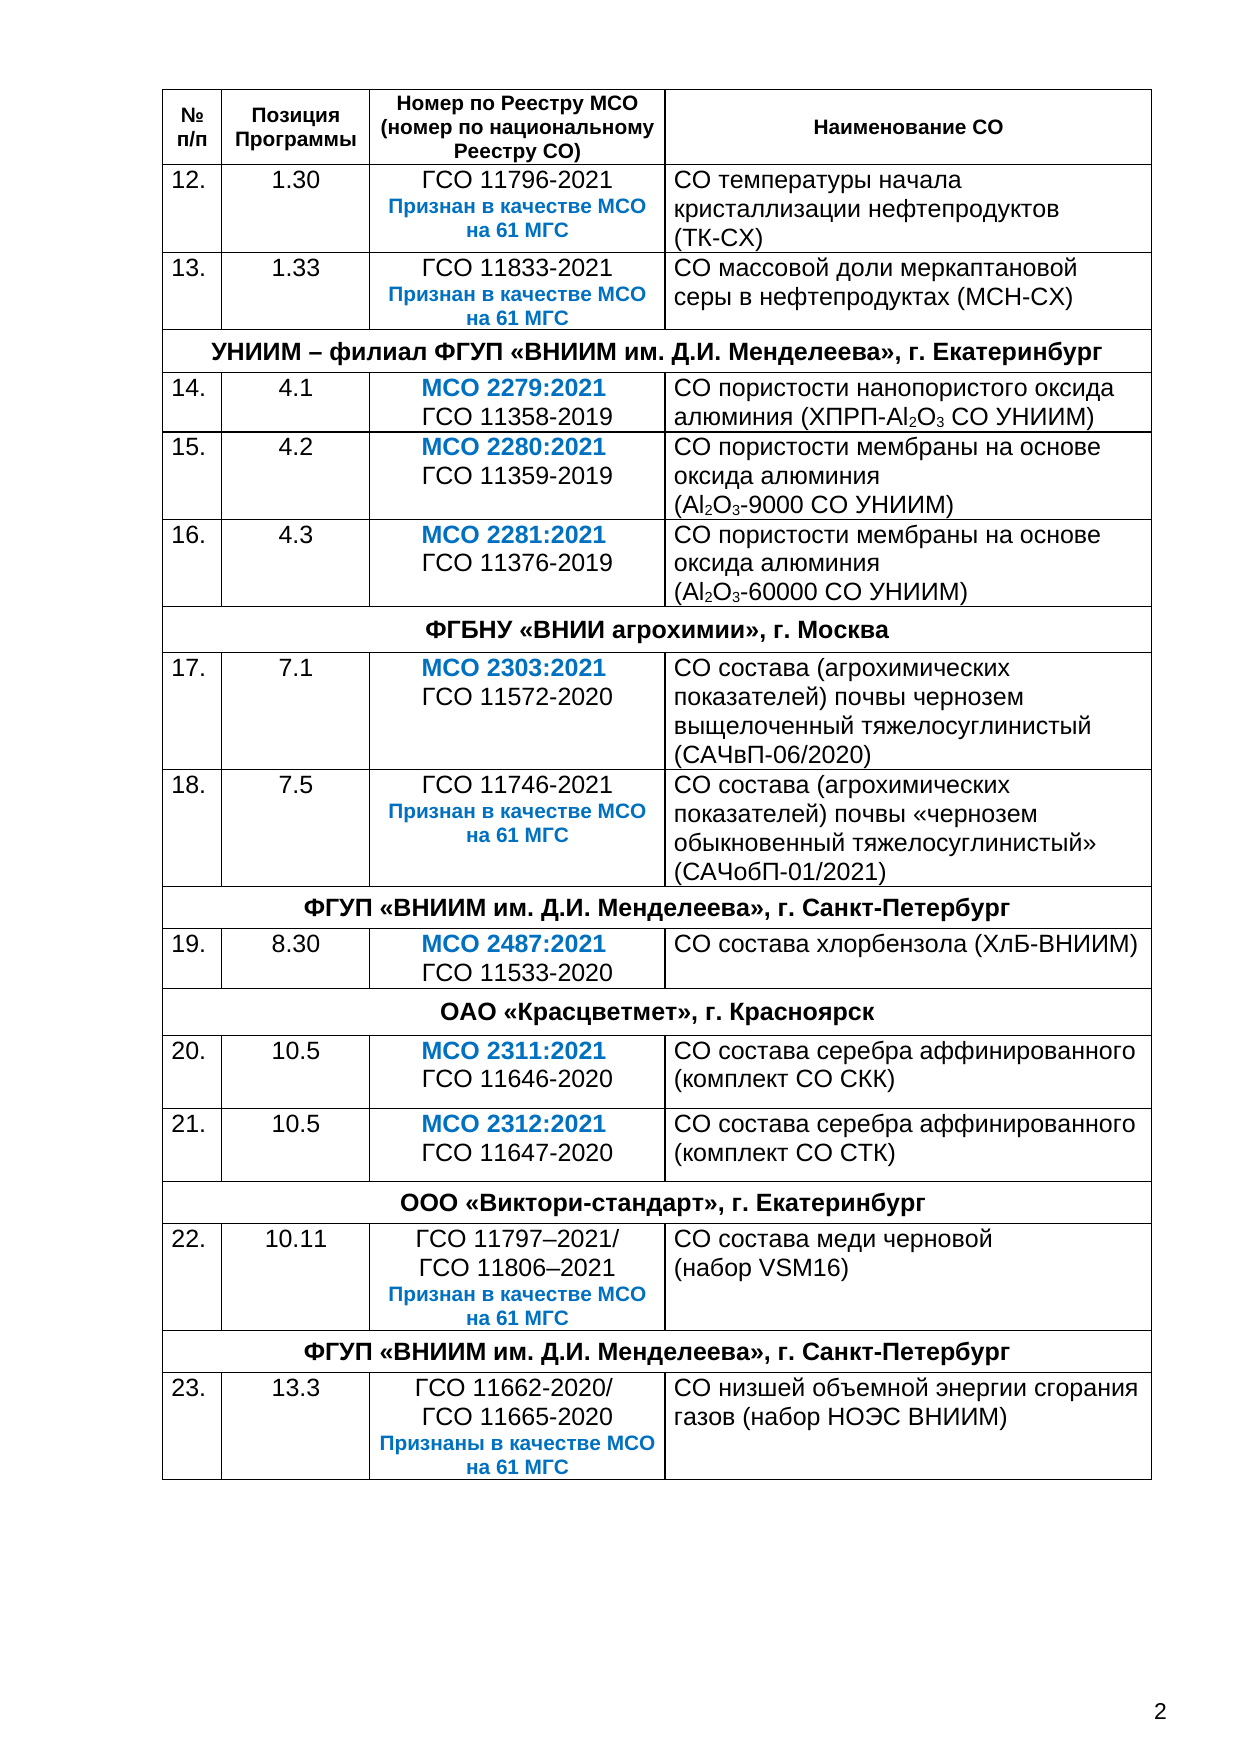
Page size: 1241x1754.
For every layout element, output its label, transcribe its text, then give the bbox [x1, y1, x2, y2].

table_cell СО температуры начала кристаллизации нефтепродуктов (ТК-СХ) [666, 165, 1151, 252]
table_cell [163, 653, 221, 769]
table_cell 10.11 [222, 1224, 369, 1330]
table_cell [163, 1373, 221, 1478]
table_cell [163, 433, 221, 519]
table_cell ОАО «Красцветмет», г. Красноярск [163, 989, 1151, 1034]
table_cell ГСО 11796-2021 Признан в качестве МСО на 61 МГС [370, 165, 664, 252]
table_cell [163, 373, 221, 431]
table_cell СО низшей объемной энергии сгорания газов (набор НОЭС ВНИИМ) [666, 1373, 1151, 1478]
table_header Позиция Программы [222, 90, 369, 164]
table_cell УНИИМ – филиал ФГУП «ВНИИМ им. Д.И. Менделеева», г. Екатеринбург [163, 330, 1151, 372]
table_header Номер по Реестру МСО (номер по национальному Реестру СО) [370, 90, 664, 164]
table_cell ФГУП «ВНИИМ им. Д.И. Менделеева», г. Санкт-Петербург [163, 1331, 1151, 1372]
table_cell 4.3 [222, 520, 369, 606]
table_cell [163, 253, 221, 329]
table_cell 10.5 [222, 1036, 369, 1108]
table_cell ГСО 11746-2021 Признан в качестве МСО на 61 МГС [370, 770, 664, 886]
table_cell 1.30 [222, 165, 369, 252]
table_cell 7.5 [222, 770, 369, 886]
table_cell СО пористости нанопористого оксида алюминия (ХПРП-Al2O3 СО УНИИМ) [666, 373, 1151, 431]
table_cell [163, 520, 221, 606]
table_cell МСО 2279:2021 ГСО 11358-2019 [370, 373, 664, 431]
table_cell СО состава серебра аффинированного (комплект СО СКК) [666, 1036, 1151, 1108]
table_cell 8.30 [222, 929, 369, 988]
table_cell 10.5 [222, 1109, 369, 1181]
table_cell МСО 2487:2021 ГСО 11533-2020 [370, 929, 664, 988]
table_cell [163, 1036, 221, 1108]
table_cell ФГУП «ВНИИМ им. Д.И. Менделеева», г. Санкт-Петербург [163, 887, 1151, 928]
table_cell МСО 2281:2021 ГСО 11376-2019 [370, 520, 664, 606]
table_cell МСО 2280:2021 ГСО 11359-2019 [370, 433, 664, 519]
table_cell 4.1 [222, 373, 369, 431]
table_header № п/п [163, 90, 221, 164]
table_cell МСО 2312:2021 ГСО 11647-2020 [370, 1109, 664, 1181]
table_cell СО массовой доли меркаптановой серы в нефтепродуктах (МСН-СХ) [666, 253, 1151, 329]
table_cell [163, 770, 221, 886]
table_cell [163, 1109, 221, 1181]
table_cell 4.2 [222, 433, 369, 519]
table_cell [163, 1224, 221, 1330]
table_cell МСО 2303:2021 ГСО 11572-2020 [370, 653, 664, 769]
table_cell ООО «Виктори-стандарт», г. Екатеринбург [163, 1182, 1151, 1223]
table_cell СО состава меди черновой (набор VSM16) [666, 1224, 1151, 1330]
table_cell МСО 2311:2021 ГСО 11646-2020 [370, 1036, 664, 1108]
table_cell СО состава (агрохимических показателей) почвы чернозем выщелоченный тяжелосуглинистый (САЧвП-06/2020) [666, 653, 1151, 769]
table_cell 1.33 [222, 253, 369, 329]
table_cell ГСО 11833-2021 Признан в качестве МСО на 61 МГС [370, 253, 664, 329]
table_cell СО состава (агрохимических показателей) почвы «чернозем обыкновенный тяжелосуглинистый» (САЧобП-01/2021) [666, 770, 1151, 886]
table_cell СО состава серебра аффинированного (комплект СО СТК) [666, 1109, 1151, 1181]
table_cell [163, 165, 221, 252]
table_cell 13.3 [222, 1373, 369, 1478]
table_cell [163, 929, 221, 988]
table_cell СО пористости мембраны на основе оксида алюминия (Al2O3-60000 СО УНИИМ) [666, 520, 1151, 606]
table_cell ФГБНУ «ВНИИ агрохимии», г. Москва [163, 607, 1151, 652]
table_header Наименование СО [666, 90, 1151, 164]
table_cell СО пористости мембраны на основе оксида алюминия (Al2O3-9000 СО УНИИМ) [666, 433, 1151, 519]
table_cell 7.1 [222, 653, 369, 769]
table_cell СО состава хлорбензола (ХлБ-ВНИИМ) [666, 929, 1151, 988]
table_cell ГСО 11662-2020/ ГСО 11665-2020 Признаны в качестве МСО на 61 МГС [370, 1373, 664, 1478]
table_cell ГСО 11797–2021/ ГСО 11806–2021 Признан в качестве МСО на 61 МГС [370, 1224, 664, 1330]
